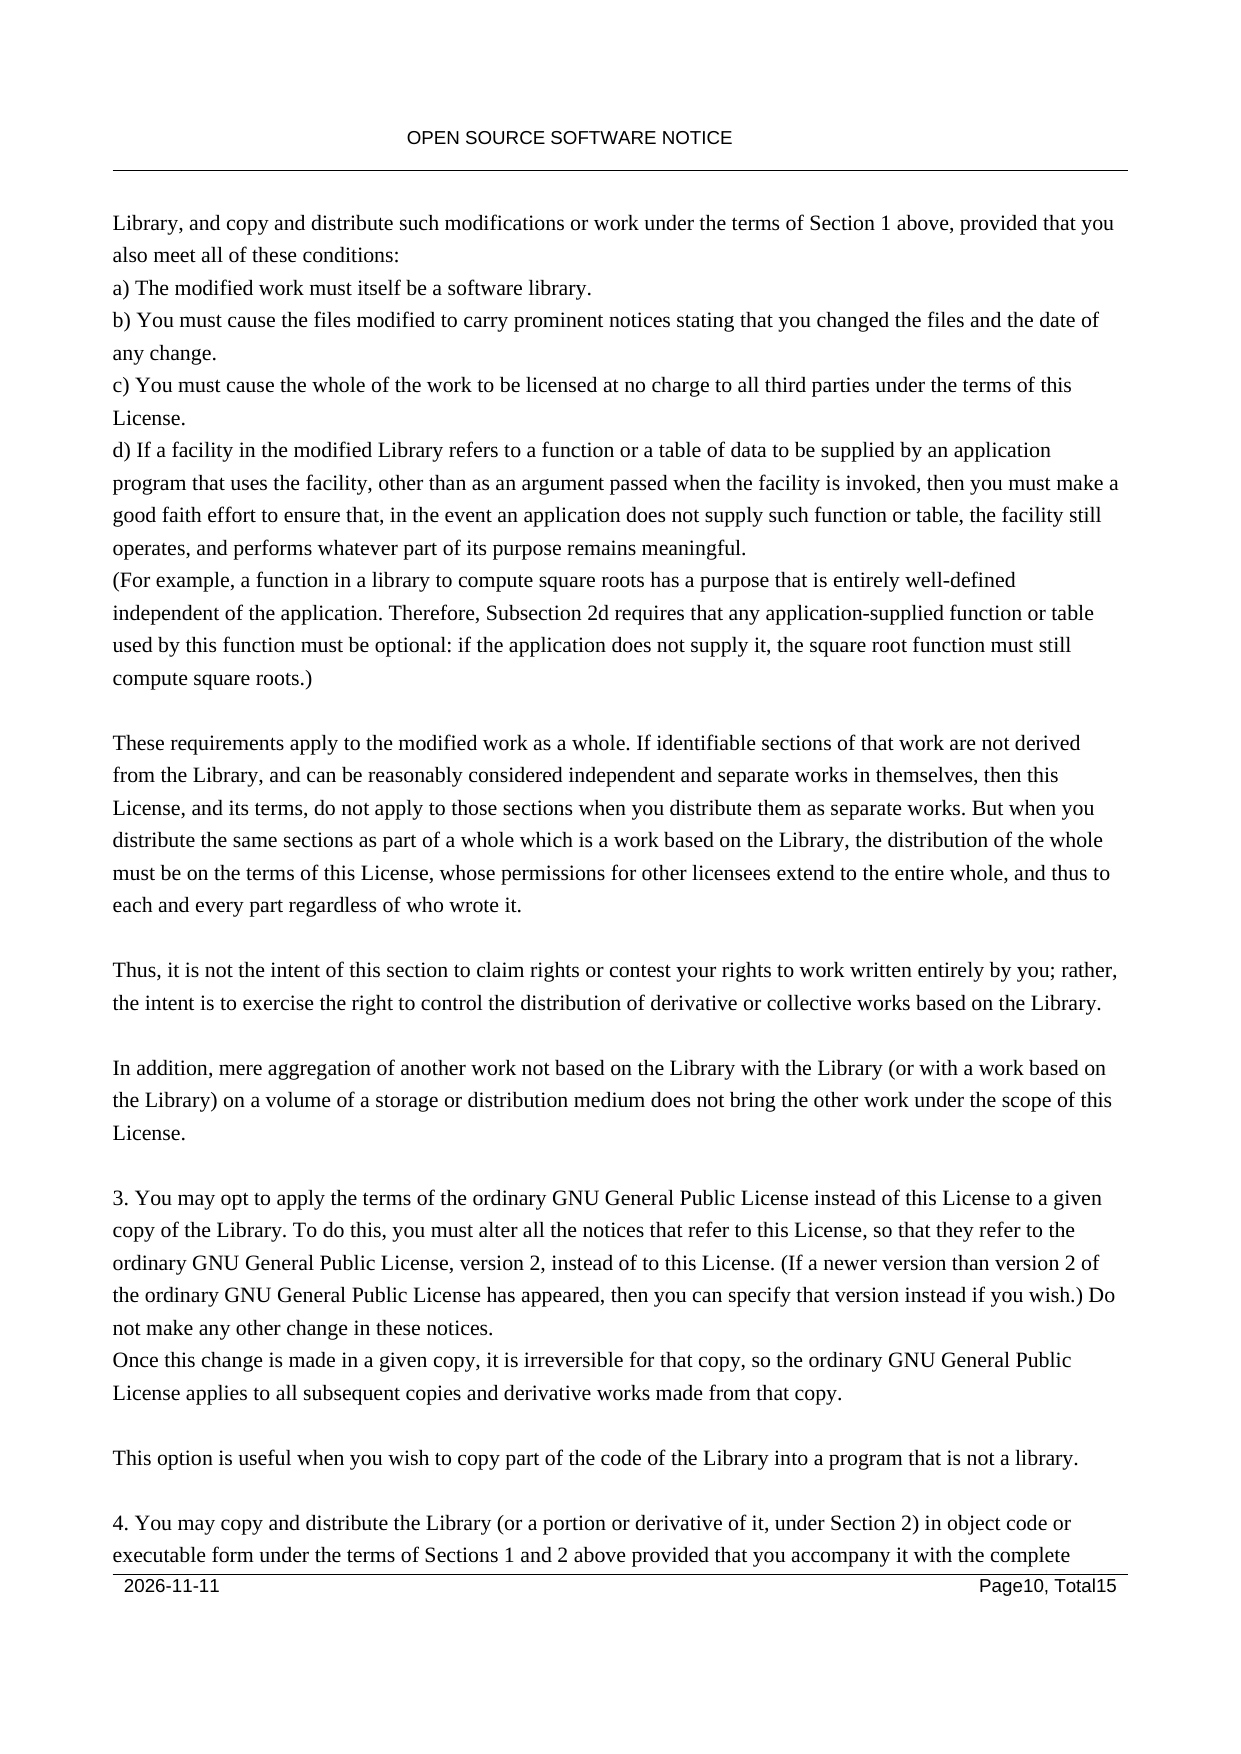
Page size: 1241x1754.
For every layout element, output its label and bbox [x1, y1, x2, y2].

text [112, 206, 1128, 1571]
